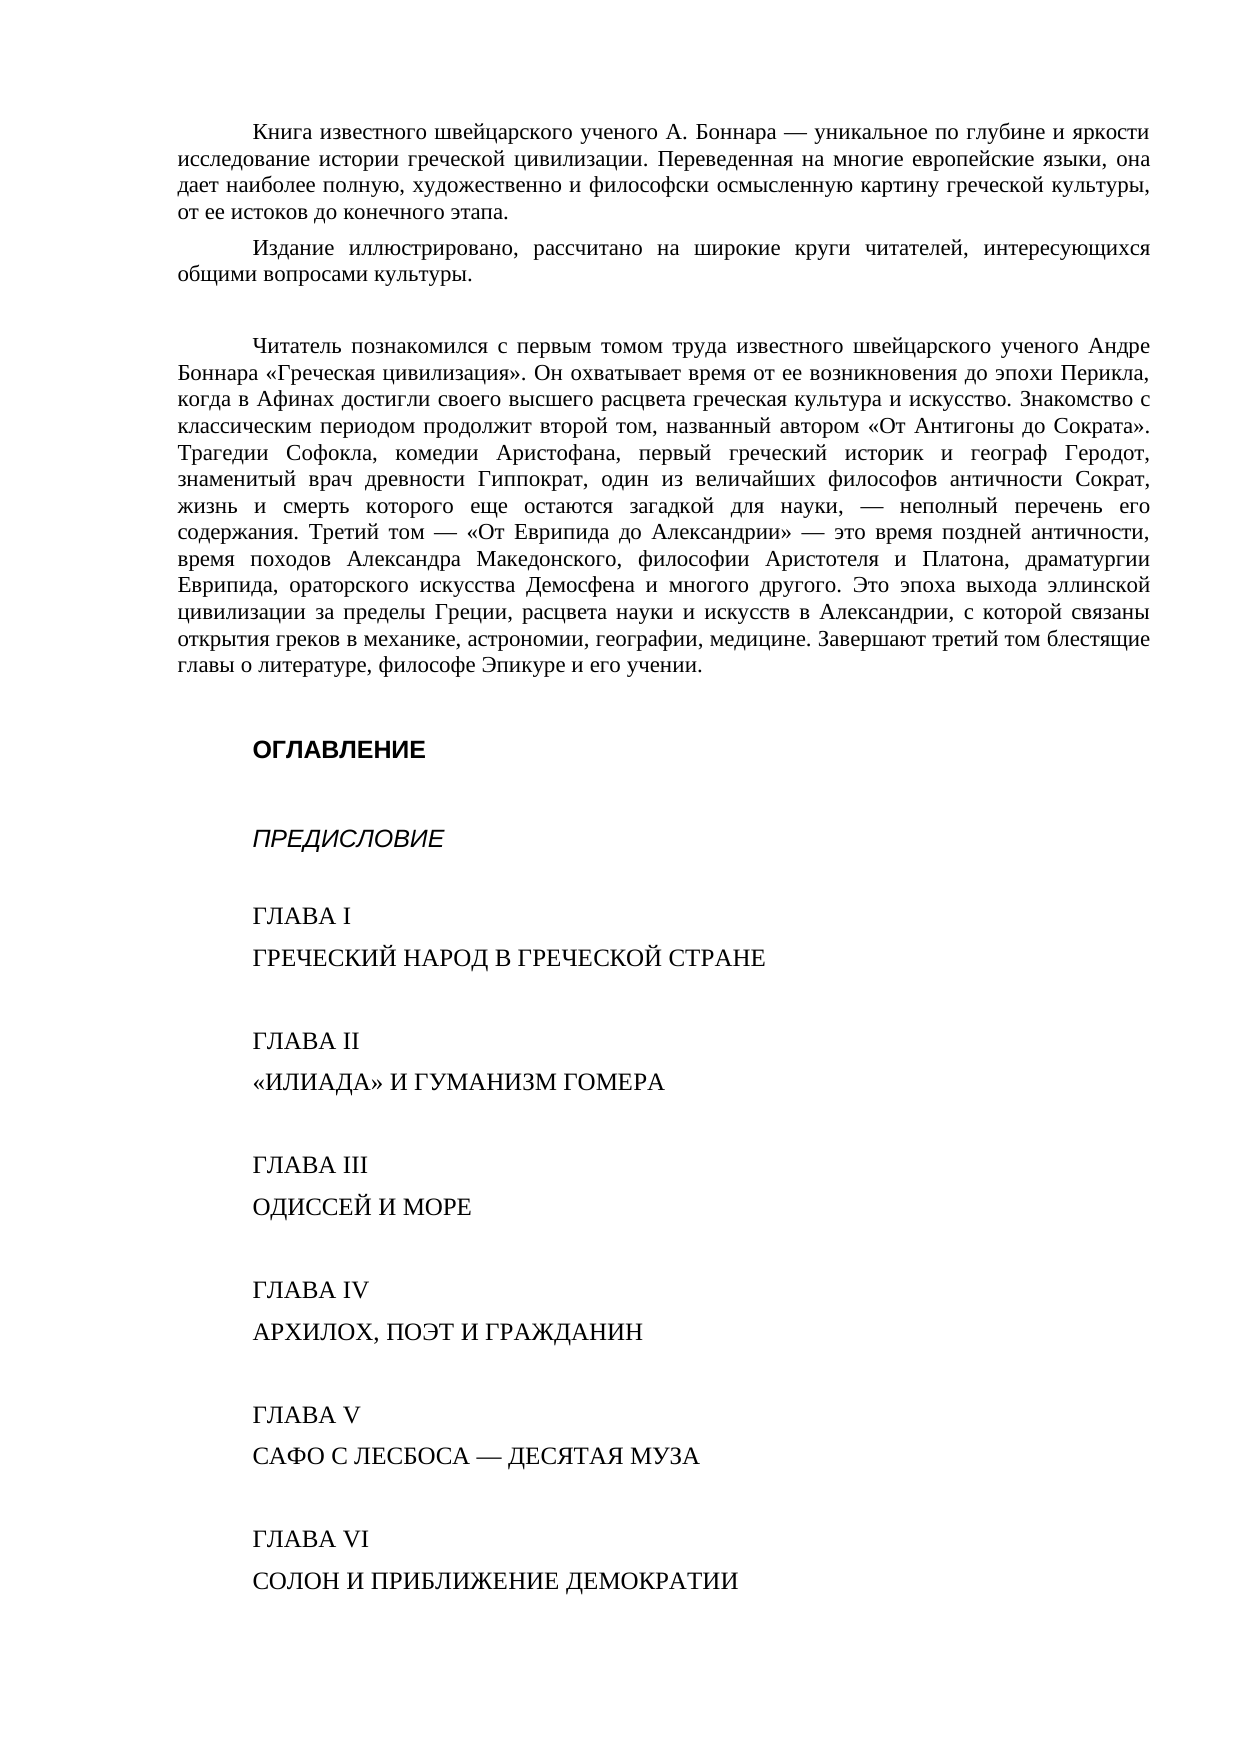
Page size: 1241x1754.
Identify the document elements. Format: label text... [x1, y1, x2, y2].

text ГРЕЧЕСКИЙ НАРОД В ГРЕЧЕСКОЙ СТРАНЕ [177, 942, 1152, 972]
text ГЛАВА III [177, 1150, 1152, 1179]
text Читатель познакомился с первым томом труда известного швейцарского ученого Андре Боннара «Греческая цивилизация». Он охватывает время от ее возникновения до эпохи Перикла, когда в Афинах достигли своего высшего расцвета греческая культура и искусство. Знакомство с классическим периодом продолжит второй том, названный автором «От Антигоны до Сократа». Трагедии Софокла, комедии Аристофана, первый греческий историк и географ Геродот, знаменитый врач древности Гиппократ, один из величайших философов античности Сократ, жизнь и смерть которого еще остаются загадкой для науки, — неполный перечень его содержания. Третий том — «От Еврипида до Александрии» — это время поздней античности, время походов Александра Македонского, философии Аристотеля и Платона, драматургии Еврипида, ораторского искусства Демосфена и многого другого. Это эпоха выхода эллинской цивилизации за пределы Греции, расцвета науки и искусств в Александрии, с которой связаны открытия греков в механике, астрономии, географии, медицине. Завершают третий том блестящие главы о литературе, философе Эпикуре и его учении. [177, 332, 1152, 677]
text САФО С ЛЕСБОСА — ДЕСЯТАЯ МУЗА [177, 1441, 1152, 1470]
text ГЛАВА IV [177, 1275, 1152, 1304]
text ГЛАВА V [177, 1400, 1152, 1429]
text ОДИССЕЙ И МОРЕ [177, 1192, 1152, 1221]
text Книга известного швейцарского ученого А. Боннара — уникальное по глубине и яркости исследование истории греческой цивилизации. Переведенная на многие европейские языки, она дает наиболее полную, художественно и философски осмысленную картину греческой культуры, от ее истоков до конечного этапа. [177, 118, 1152, 224]
text Издание иллюстрировано, рассчитано на широкие круги читателей, интересующихся общими вопросами культуры. [177, 234, 1152, 287]
text СОЛОН И ПРИБЛИЖЕНИЕ ДЕМОКРАТИИ [177, 1566, 1152, 1595]
subtitle АРХИЛОХ, ПОЭТ И ГРАЖДАНИН [177, 1317, 1152, 1346]
text ОГЛАВЛЕНИЕ [252, 735, 1152, 764]
text ПРЕДИСЛОВИЕ [252, 824, 1152, 853]
text «ИЛИАДА» И ГУМАНИЗМ ГОМЕРА [177, 1067, 1152, 1096]
text ГЛАВА II [177, 1026, 1152, 1055]
text ГЛАВА VI [177, 1524, 1152, 1553]
text ГЛАВА I [177, 901, 1152, 930]
